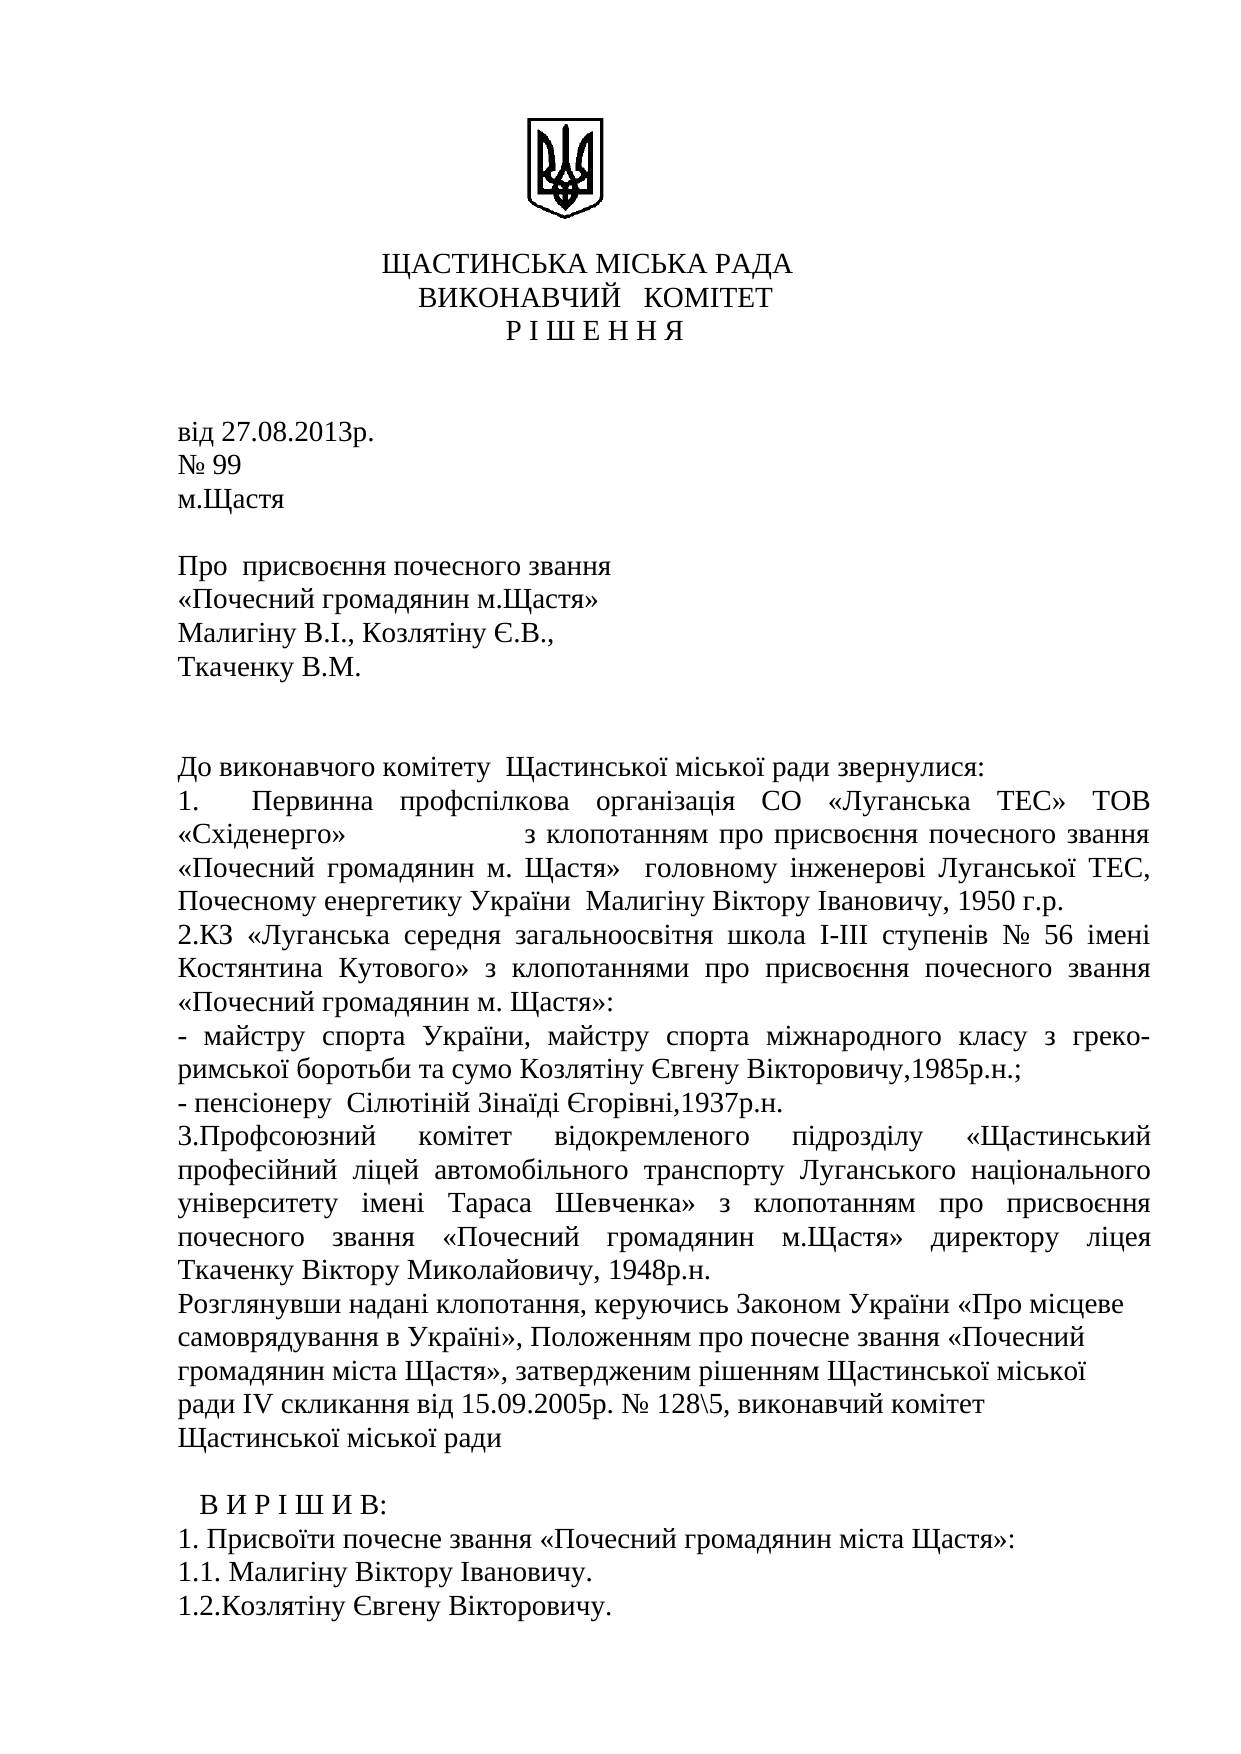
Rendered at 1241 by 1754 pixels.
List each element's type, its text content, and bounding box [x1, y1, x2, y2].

text ВИКОНАВЧИЙ КОМІТЕТ [177, 280, 1152, 313]
text 3.Профсоюзний комітет відокремленого підрозділу «Щастинський професійний ліцей автомобільного транспорту Луганського національного університету імені Тараса Шевченка» з клопотанням про присвоєння почесного звання «Почесний громадянин м.Щастя» директору ліцея Ткаченку Віктору Миколайовичу, 1948р.н. [177, 1118, 1152, 1286]
text 1. Присвоїти почесне звання «Почесний громадянин міста Щастя»: [177, 1521, 1152, 1554]
text ЩАСТИНСЬКА МІСЬКА РАДА [177, 246, 1152, 280]
text 1. Первинна профспілкова організація СО «Луганська ТЕС» ТОВ «Східенерго» з клопотанням про присвоєння почесного звання «Почесний громадянин м. Щастя» головному інженерові Луганської ТЕС, Почесному енергетику України Малигіну Віктору Івановичу, 1950 г.р. [177, 783, 1152, 917]
text 1.1. Малигіну Віктору Івановичу. [177, 1554, 1152, 1588]
text - майстру спорта України, майстру спорта міжнародного класу з греко- римської боротьби та сумо Козлятіну Євгену Вікторовичу,1985р.н.; [177, 1018, 1152, 1085]
text від 27.08.2013р. [177, 414, 1152, 447]
text Р І Ш Е Н Н Я [177, 313, 1152, 347]
text № 99 [177, 447, 1152, 481]
text Розглянувши надані клопотання, керуючись Законом України «Про місцеве самоврядування в Україні», Положенням про почесне звання «Почесний громадянин міста Щастя», затвердженим рішенням Щастинської міської ради IV скликання від 15.09.2005р. № 128\5, виконавчий комітет Щастинської міської ради [177, 1286, 1152, 1454]
text В И Р І Ш И В: [177, 1487, 1152, 1521]
text - пенсіонеру Сілютіній Зінаїді Єгорівні,1937р.н. [177, 1085, 1152, 1118]
text Ткаченку В.М. [177, 649, 1152, 682]
picture [527, 118, 604, 219]
text Про присвоєння почесного звання [177, 548, 1152, 582]
text До виконавчого комітету Щастинської міської ради звернулися: [177, 749, 1152, 783]
text Малигіну В.І., Козлятіну Є.В., [177, 615, 1152, 649]
text 2.КЗ «Луганська середня загальноосвітня школа І-ІІІ ступенів № 56 імені Костянтина Кутового» з клопотаннями про присвоєння почесного звання «Почесний громадянин м. Щастя»: [177, 917, 1152, 1018]
text 1.2.Козлятіну Євгену Вікторовичу. [177, 1588, 1152, 1621]
text м.Щастя [177, 481, 1152, 514]
text «Почесний громадянин м.Щастя» [177, 582, 1152, 615]
